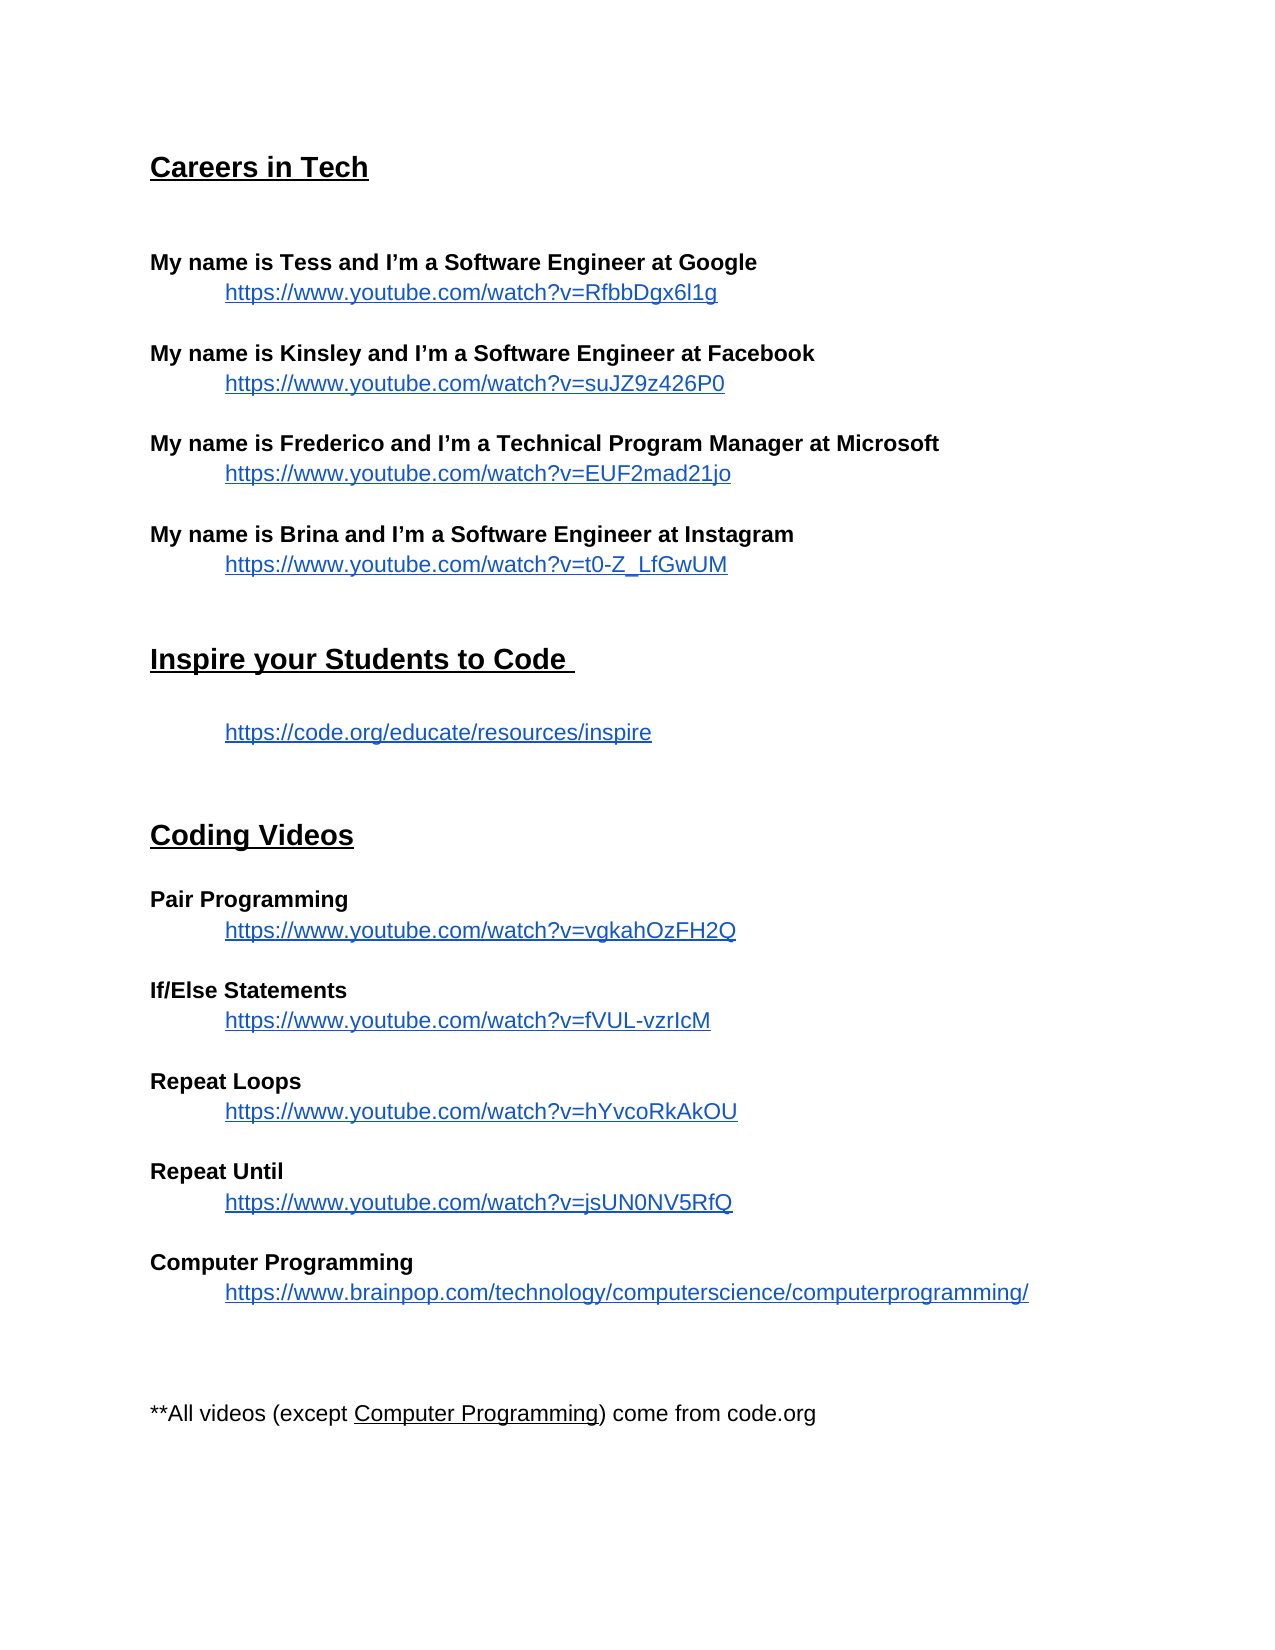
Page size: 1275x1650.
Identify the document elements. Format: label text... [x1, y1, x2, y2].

text Coding Videos [150, 818, 1125, 851]
text https://www.youtube.com/watch?v=t0-Z_LfGwUM [150, 551, 1125, 577]
text My name is Brina and I’m a Software Engineer at Instagram [150, 521, 1125, 547]
text https://www.youtube.com/watch?v=suJZ9z426P0 [150, 370, 1125, 396]
text Repeat Loops [150, 1068, 1125, 1094]
text https://www.youtube.com/watch?v=jsUN0NV5RfQ [150, 1188, 1125, 1215]
text https://www.youtube.com/watch?v=EUF2mad21jo [150, 460, 1125, 487]
text https://www.youtube.com/watch?v=fVUL-vzrIcM [150, 1007, 1125, 1034]
text Careers in Tech [150, 150, 1125, 183]
text https://www.youtube.com/watch?v=RfbbDgx6l1g [150, 279, 1125, 306]
text Inspire your Students to Code [150, 642, 1125, 675]
text Pair Programming [150, 886, 1125, 913]
text My name is Tess and I’m a Software Engineer at Google [150, 249, 1125, 275]
text https://www.youtube.com/watch?v=vgkahOzFH2Q [150, 917, 1125, 943]
text https://www.brainpop.com/technology/computerscience/computerprogramming/ [225, 1279, 1125, 1306]
text My name is Frederico and I’m a Technical Program Manager at Microsoft [150, 430, 1125, 457]
text Computer Programming [150, 1249, 1125, 1275]
text https://code.org/educate/resources/inspire [225, 719, 1125, 745]
text https://www.youtube.com/watch?v=hYvcoRkAkOU [150, 1098, 1125, 1124]
text Repeat Until [150, 1158, 1125, 1185]
text If/Else Statements [150, 977, 1125, 1003]
text My name is Kinsley and I’m a Software Engineer at Facebook [150, 339, 1125, 366]
text **All videos (except Computer Programming) come from code.org [150, 1400, 1125, 1426]
